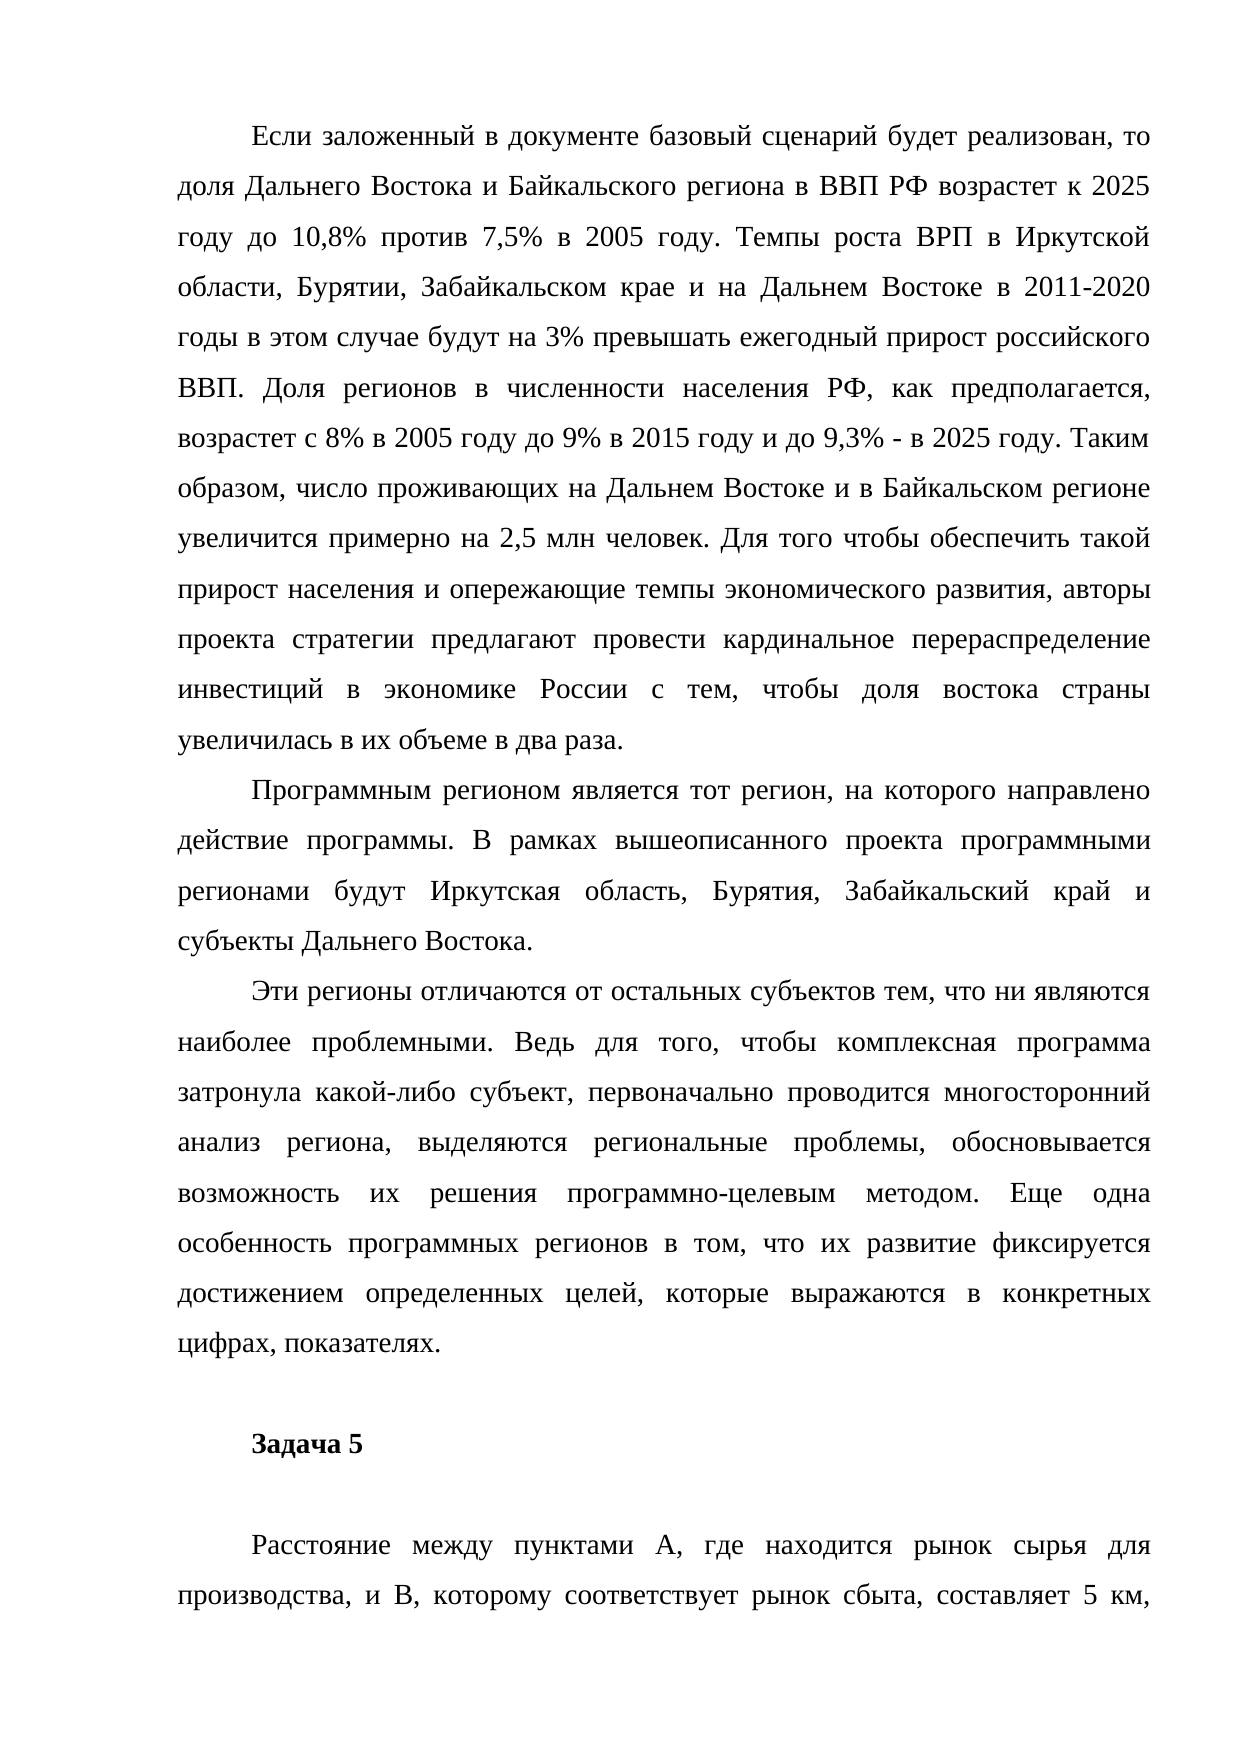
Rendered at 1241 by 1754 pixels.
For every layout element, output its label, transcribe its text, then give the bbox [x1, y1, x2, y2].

text Если заложенный в документе базовый сценарий будет реализован, то доля Дальнего Востока и Байкальского региона в ВВП РФ возрастет к 2025 году до 10,8% против 7,5% в 2005 году. Темпы роста ВРП в Иркутской области, Бурятии, Забайкальском крае и на Дальнем Востоке в 2011-2020 годы в этом случае будут на 3% превышать ежегодный прирост российского ВВП. Доля регионов в численности населения РФ, как предполагается, возрастет с 8% в 2005 году до 9% в 2015 году и до 9,3% - в 2025 году. Таким образом, число проживающих на Дальнем Востоке и в Байкальском регионе увеличится примерно на 2,5 млн человек. Для того чтобы обеспечить такой прирост населения и опережающие темпы экономического развития, авторы проекта стратегии предлагают провести кардинальное перераспределение инвестиций в экономике России с тем, чтобы доля востока страны увеличилась в их объеме в два раза. [177, 118, 1152, 755]
text Задача 5 [177, 1426, 1152, 1460]
text Программным регионом является тот регион, на которого направлено действие программы. В рамках вышеописанного проекта программными регионами будут Иркутская область, Бурятия, Забайкальский край и субъекты Дальнего Востока. [177, 772, 1152, 957]
text Эти регионы отличаются от остальных субъектов тем, что ни являются наиболее проблемными. Ведь для того, чтобы комплексная программа затронула какой-либо субъект, первоначально проводится многосторонний анализ региона, выделяются региональные проблемы, обосновывается возможность их решения программно-целевым методом. Еще одна особенность программных регионов в том, что их развитие фиксируется достижением определенных целей, которые выражаются в конкретных цифрах, показателях. [177, 973, 1152, 1359]
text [177, 1527, 1152, 1611]
